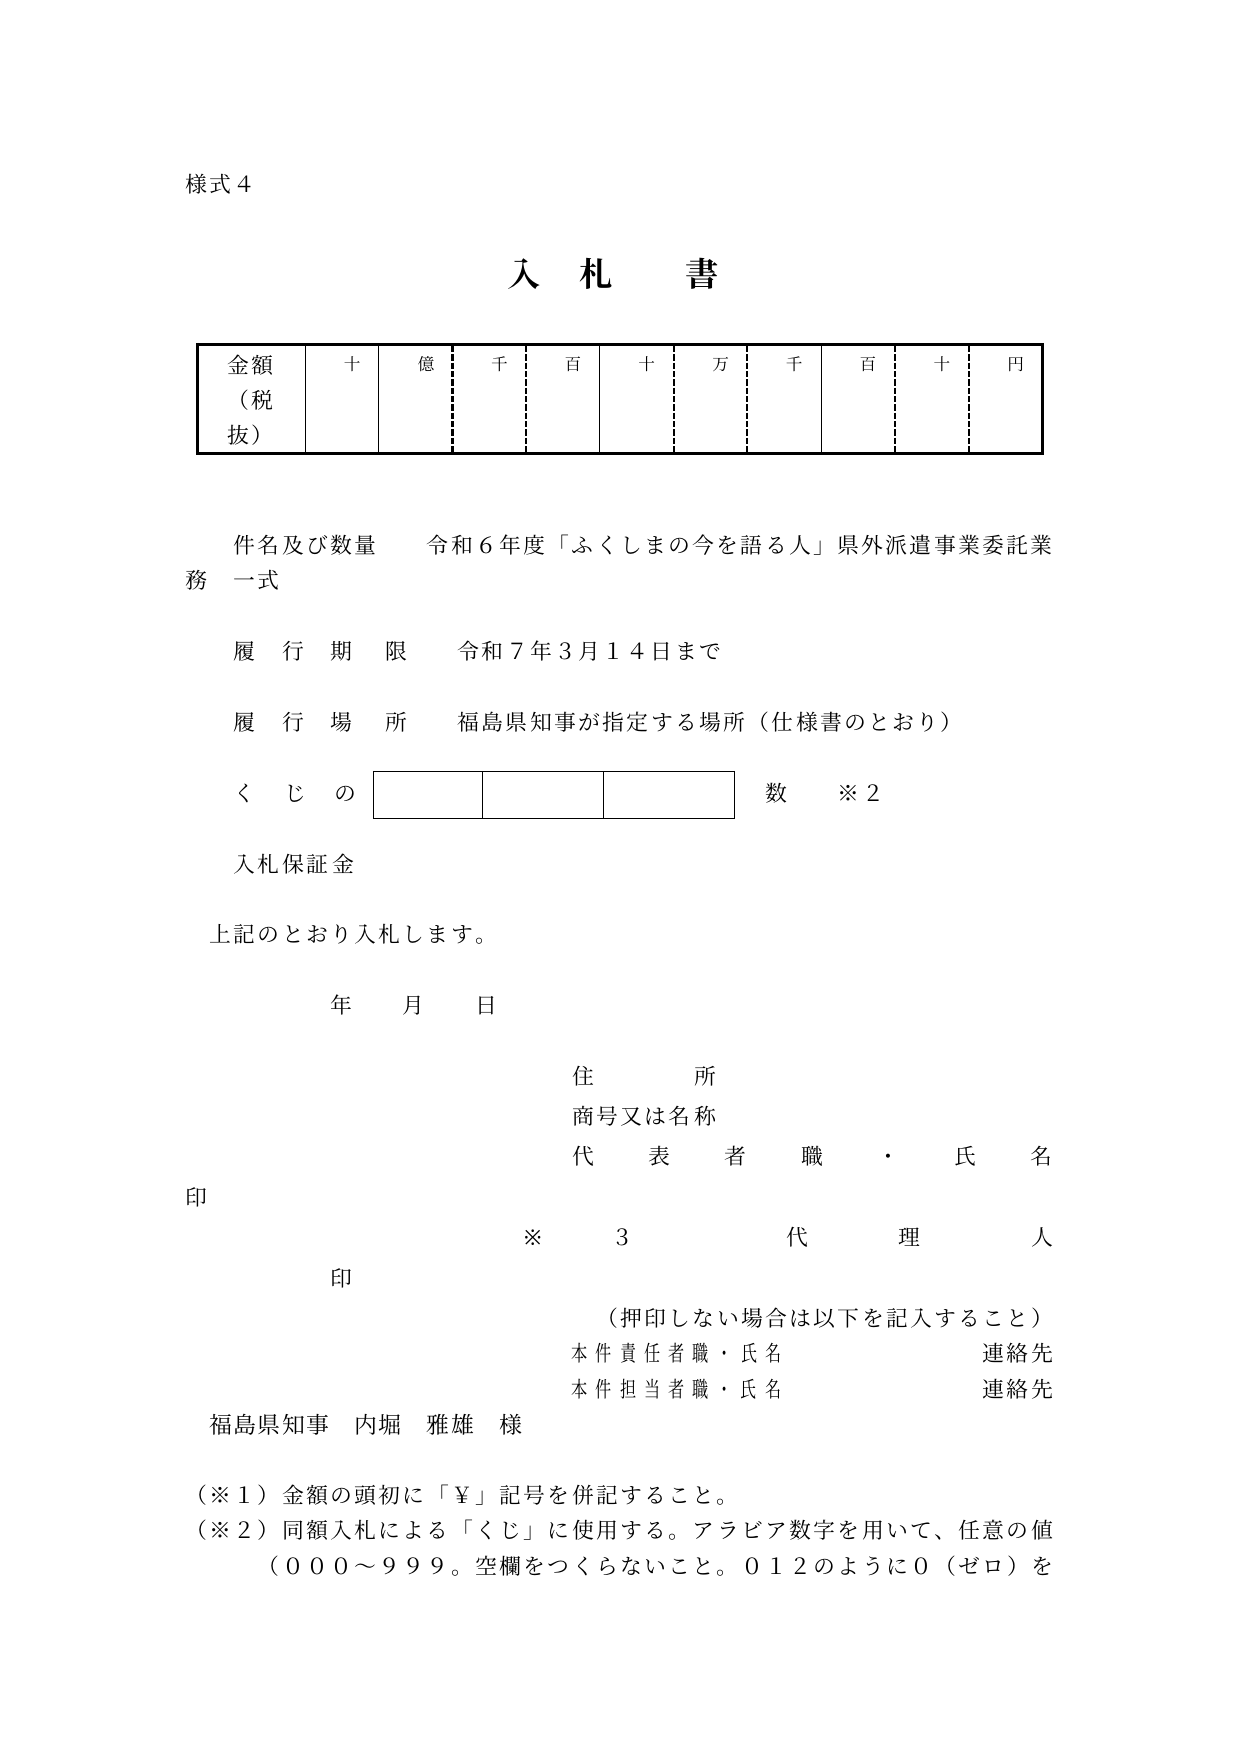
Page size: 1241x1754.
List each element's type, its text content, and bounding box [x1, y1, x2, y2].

table_header 千 [747, 346, 821, 452]
text 福島県知事 内堀 雅雄 様 [185, 1406, 1055, 1441]
text 商号又は名称 [185, 1097, 1055, 1133]
text 代表者職・氏名 印 [185, 1138, 1055, 1214]
text 本件責任者職・氏名 連絡先 [185, 1335, 1055, 1370]
table_header 十 [895, 346, 968, 452]
table_header 百 [526, 346, 599, 452]
text 件名及び数量 令和６年度「ふくしまの今を語る人」県外派遣事業委託業務 一式 [185, 526, 1055, 597]
text 入札保証金 [185, 845, 1055, 880]
text くじの数 ※２ [735, 774, 1055, 809]
text 様式４ [185, 166, 1055, 201]
text 本件担当者職・氏名 連絡先 [185, 1370, 1055, 1406]
table_header 億 [379, 346, 452, 452]
table_header 千 [453, 346, 526, 452]
text 上記のとおり入札します。 [185, 916, 1055, 951]
table_header 万 [674, 346, 747, 452]
table_header [483, 772, 603, 818]
text 年 月 日 [185, 987, 1034, 1022]
table_header [374, 772, 482, 818]
text 履行場所 福島県知事が指定する場所（仕様書のとおり） [185, 703, 1055, 739]
text ※３ 代理人 印 [317, 1218, 1055, 1294]
text 住 所 [185, 1057, 1055, 1093]
text くじの数 ※２ [185, 774, 373, 809]
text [185, 1512, 1055, 1583]
table_header 十 [600, 346, 673, 452]
table_header 百 [822, 346, 895, 452]
text 履行期限 令和７年３月１４日まで [185, 632, 1055, 668]
subtitle 入札書 [185, 237, 1055, 307]
text （押印しない場合は以下を記入すること） [185, 1299, 1055, 1335]
table_header 十 [306, 346, 378, 452]
text （※１）金額の頭初に「￥」記号を併記すること。 [185, 1476, 1055, 1512]
table_header 金額 （税抜） [199, 346, 305, 452]
table_header 円 [969, 346, 1041, 452]
table_header [604, 772, 734, 818]
